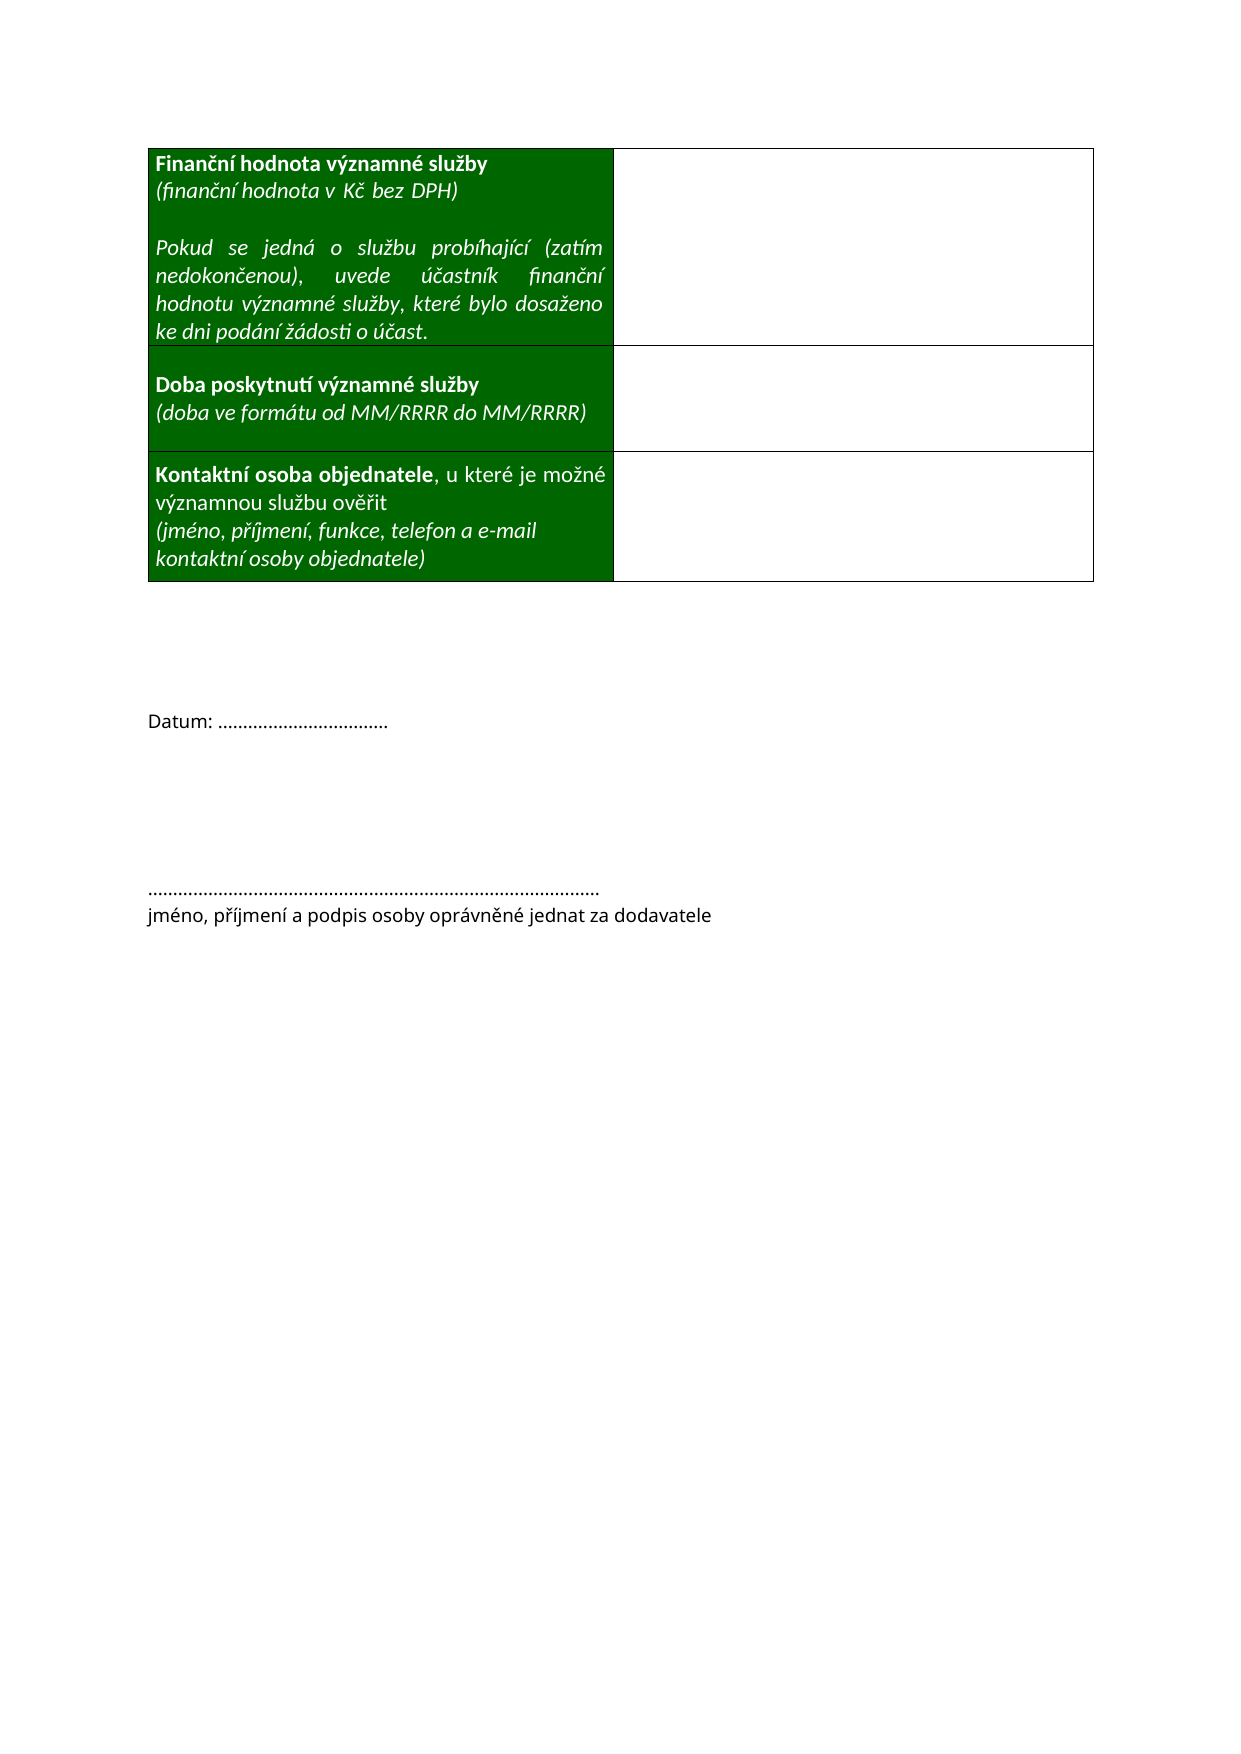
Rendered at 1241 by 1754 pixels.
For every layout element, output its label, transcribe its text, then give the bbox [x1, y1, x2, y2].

table_cell Doba poskytnutí významné (doba ve formátu od MM/RRRR do MM/RRRR) [149, 346, 613, 451]
text jméno, příjmení a podpis osoby oprávněné jednat za dodavatele [148, 901, 1093, 928]
table_cell [614, 149, 1093, 345]
table_cell [614, 452, 1093, 581]
text .......................................................................................... [148, 874, 1093, 901]
table_cell [614, 346, 1093, 451]
table_cell Finanční hodnota významné (finanční hodnota v Kč bez DPH) Pokud se jedná o službu probíhající (zatím nedokončenou), uvede účastník finanční hodnotu významné služby, které bylo dosaženo ke dni podání žádosti o účast. [149, 149, 613, 345]
text Datum: .................................. [148, 707, 1093, 734]
table_cell Kontaktní osoba objednatele, u které je možné významnou ověřit (jméno, příjmení, funkce, telefon a e-mail kontaktní osoby objednatele) [149, 452, 613, 581]
